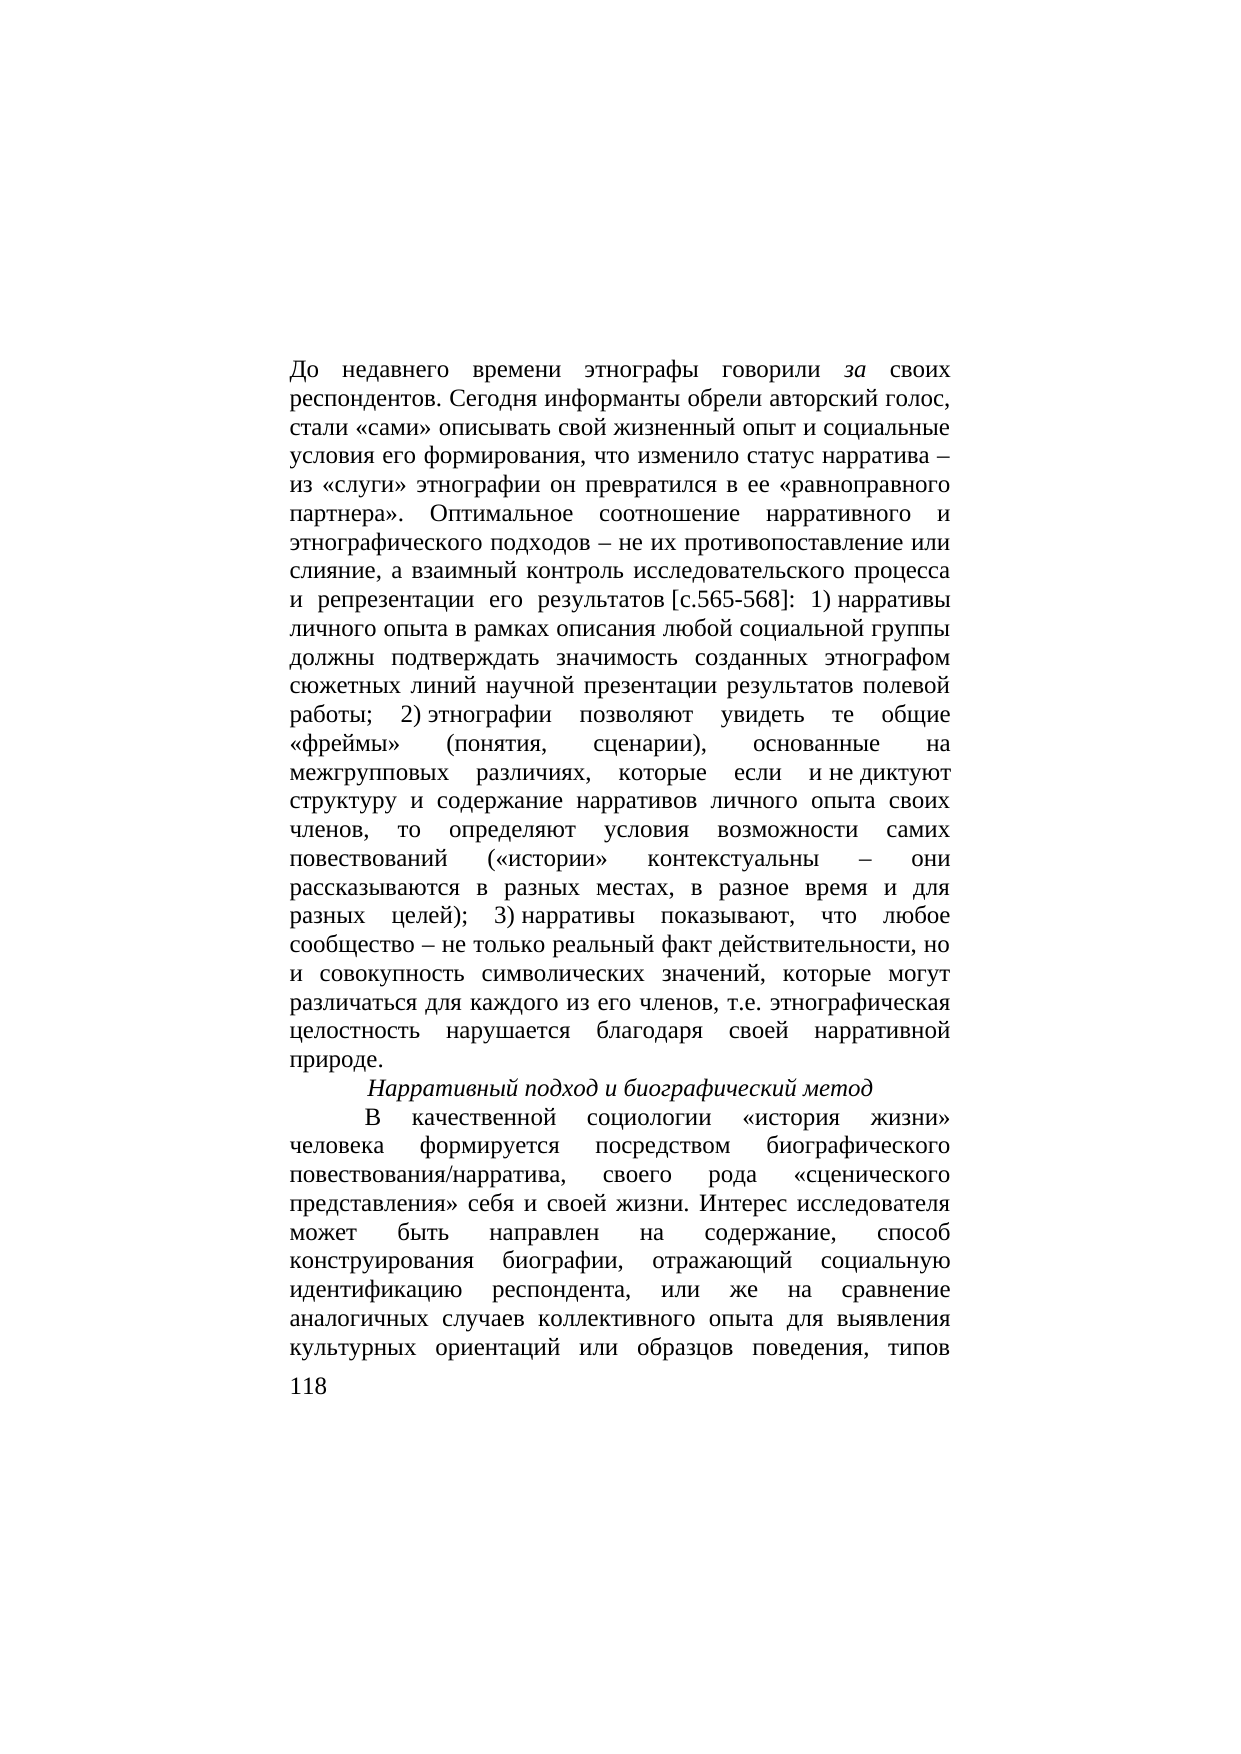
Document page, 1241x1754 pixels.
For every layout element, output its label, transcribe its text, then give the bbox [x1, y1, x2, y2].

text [289, 354, 951, 1073]
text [289, 1102, 951, 1361]
subtitle Нарративный подход и биографический метод [289, 1073, 951, 1102]
